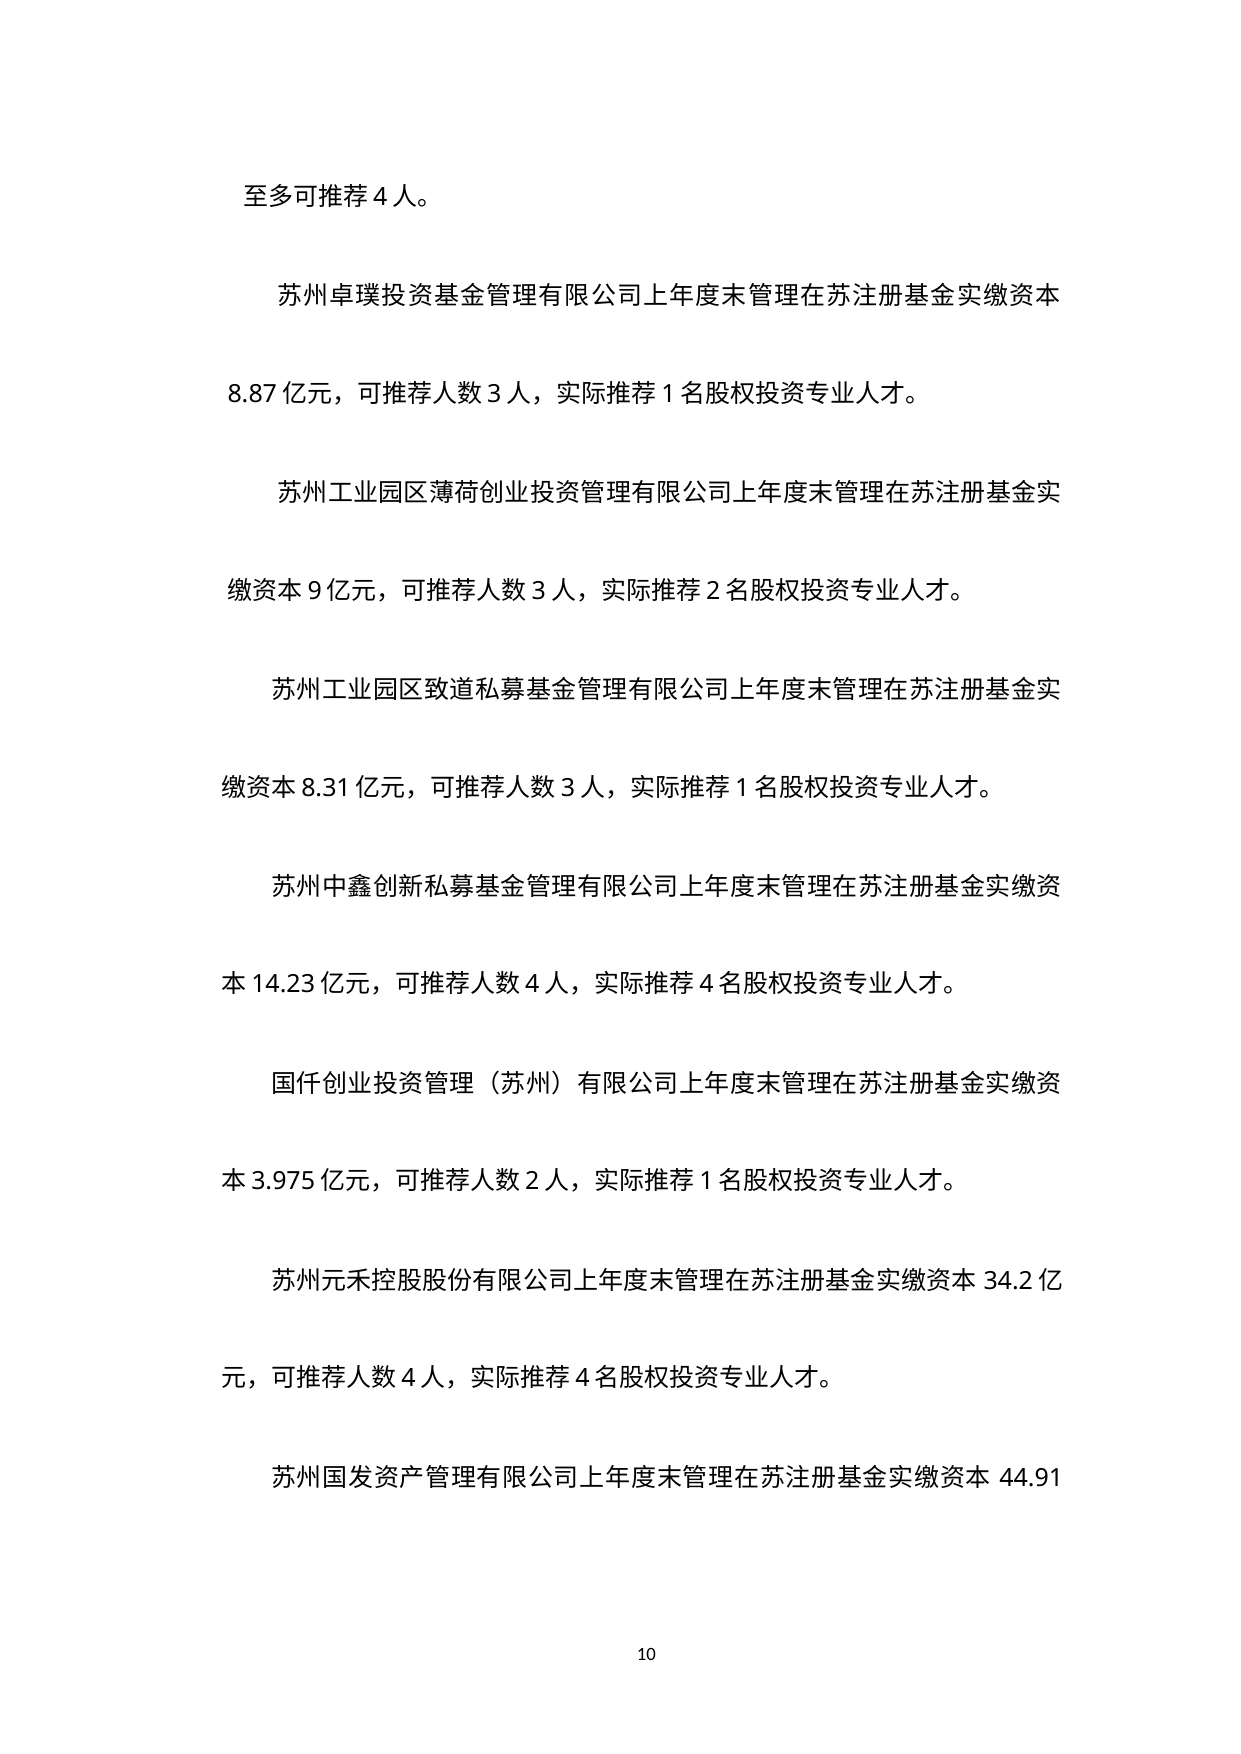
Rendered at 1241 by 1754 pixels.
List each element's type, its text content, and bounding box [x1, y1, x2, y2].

text 苏州工业园区致道私募基金管理有限公司上年度末管理在苏注册基金实缴资本8.31亿元，可推荐人数3人，实际推荐1名股权投资专业人才。 [221, 655, 1063, 818]
text 苏州中鑫创新私募基金管理有限公司上年度末管理在苏注册基金实缴资本14.23亿元，可推荐人数4人，实际推荐4名股权投资专业人才。 [221, 852, 1063, 1014]
text 苏州元禾控股股份有限公司上年度末管理在苏注册基金实缴资本34.2亿元，可推荐人数4人，实际推荐4名股权投资专业人才。 [221, 1246, 1063, 1408]
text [243, 162, 1063, 227]
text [221, 1443, 1063, 1508]
text 国仟创业投资管理（苏州）有限公司上年度末管理在苏注册基金实缴资本3.975亿元，可推荐人数2人，实际推荐1名股权投资专业人才。 [221, 1049, 1063, 1211]
text 苏州工业园区薄荷创业投资管理有限公司上年度末管理在苏注册基金实缴资本9亿元，可推荐人数3人，实际推荐2名股权投资专业人才。 [227, 458, 1063, 621]
text 苏州卓璞投资基金管理有限公司上年度末管理在苏注册基金实缴资本8.87亿元，可推荐人数3人，实际推荐1名股权投资专业人才。 [227, 261, 1063, 424]
